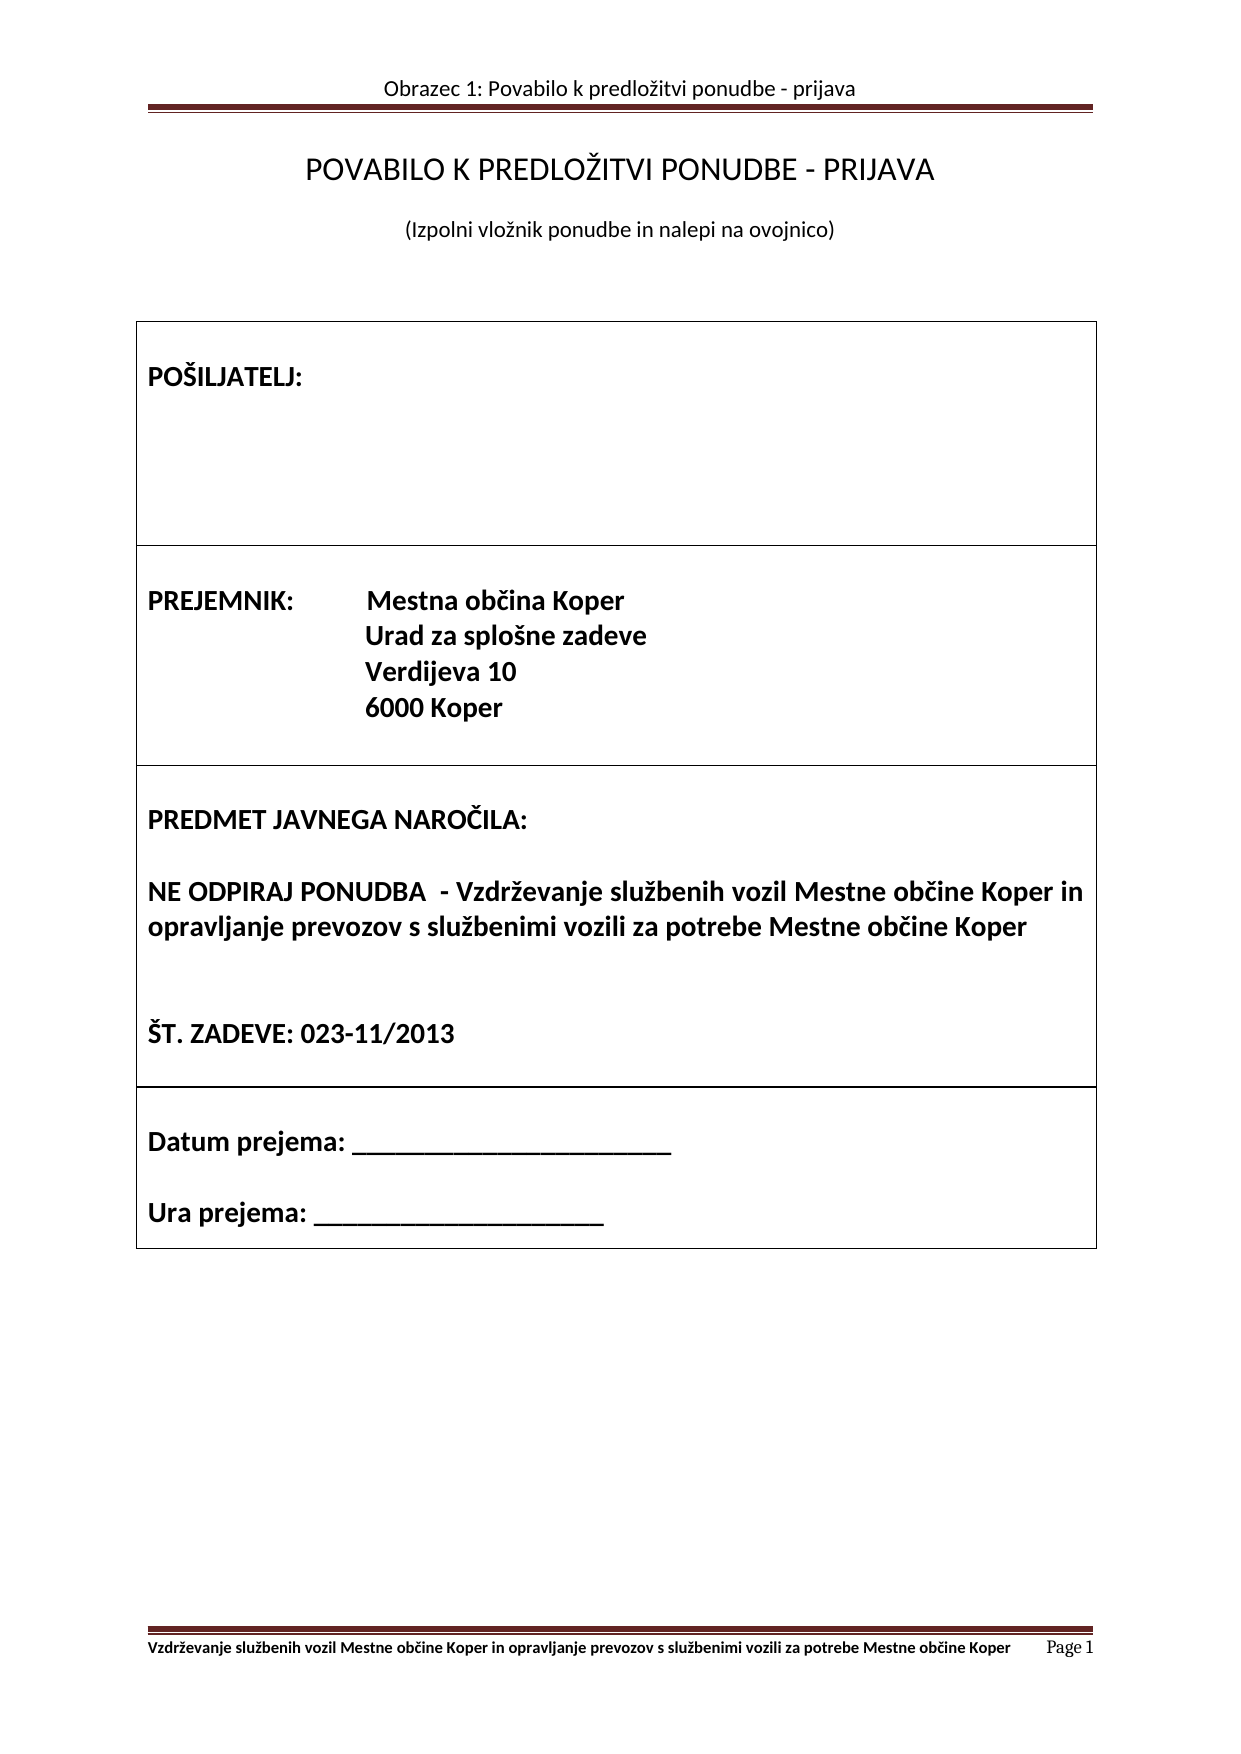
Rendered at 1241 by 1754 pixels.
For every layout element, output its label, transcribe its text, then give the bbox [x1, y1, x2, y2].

text (Izpolni vložnik ponudbe in nalepi na ovojnico) [148, 215, 1093, 243]
table_cell PREJEMNIK: Mestna občina Koper Urad za splošne zadeve Verdijeva 10 6000 Koper [137, 546, 1096, 765]
table_header POŠILJATELJ: [137, 322, 1096, 545]
text POVABILO K PREDLOŽITVI PONUDBE - PRIJAVA [148, 148, 1093, 188]
table_cell Datum prejema: ______________________ Ura prejema: ____________________ [137, 1088, 1096, 1248]
table_cell PREDMET JAVNEGA NAROČILA: NE ODPIRAJ PONUDBA - Vzdrževanje službenih vozil Mestne občine Koper in opravljanje prevozov s službenimi vozili za potrebe Mestne občine Koper ŠT. ZADEVE: 023-11/2013 [137, 766, 1096, 1086]
